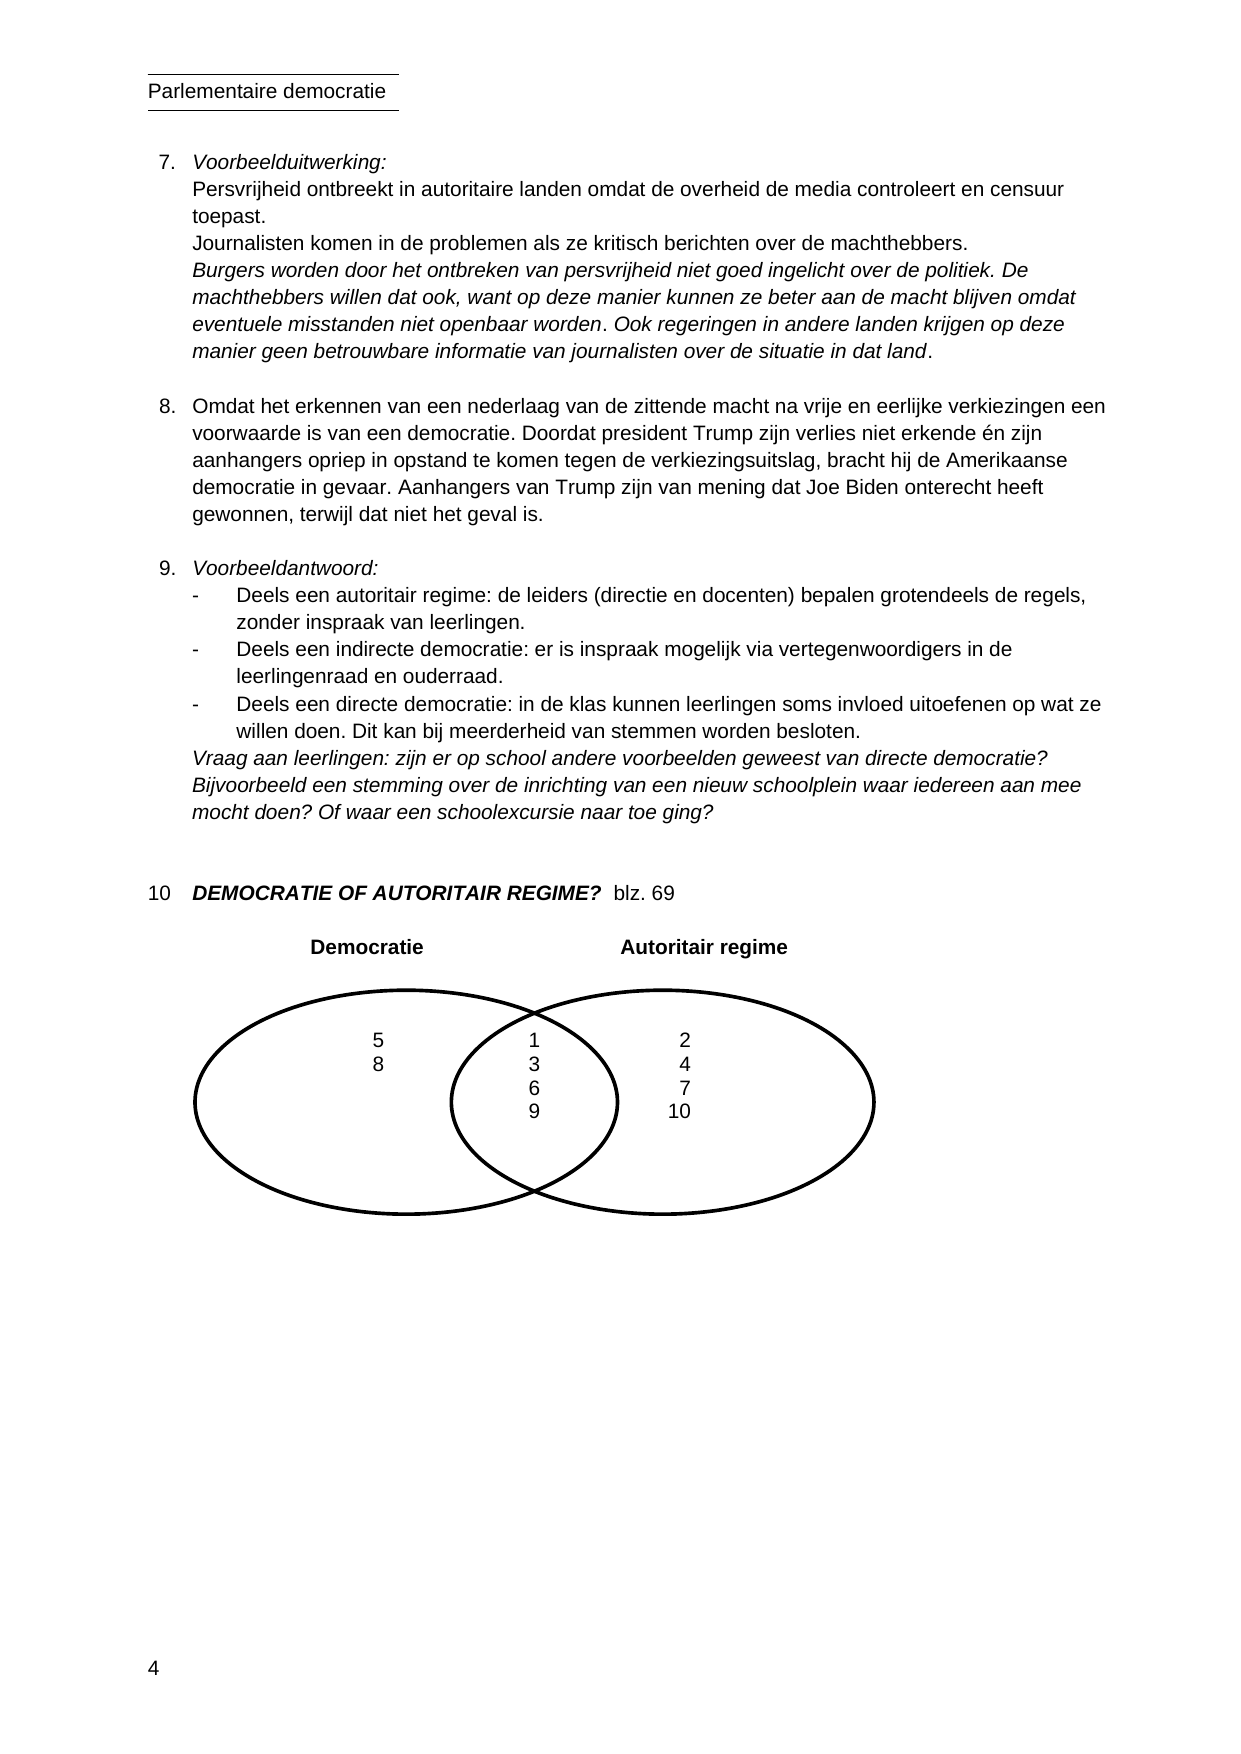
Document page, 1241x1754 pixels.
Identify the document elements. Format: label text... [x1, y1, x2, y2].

text 8. Omdat het erkennen van een nederlaag van de zittende macht na vrije en eerlijke verkiezingen een voorwaarde is van een democratie. Doordat president Trump zijn verlies niet erkende én zijn aanhangers opriep in opstand te komen tegen de verkiezingsuitslag, bracht hij de Amerikaanse democratie in gevaar. Aanhangers van Trump zijn van mening dat Joe Biden onterecht heeft gewonnen, terwijl dat niet het geval is. [159, 391, 1125, 527]
text Vraag aan leerlingen: zijn er op school andere voorbeelden geweest van directe democratie? Bijvoorbeeld een stemming over de inrichting van een nieuw schoolplein waar iedereen aan mee mocht doen? Of waar een schoolexcursie naar toe ging? [192, 743, 1125, 825]
text - Deels een indirecte democratie: er is inspraak mogelijk via vertegenwoordigers in de leerlingenraad en ouderraad. [192, 635, 1125, 689]
text Journalisten komen in de problemen als ze kritisch berichten over de machthebbers. [192, 229, 1125, 256]
text - Deels een autoritair regime: de leiders (directie en docenten) bepalen grotendeels de regels, zonder inspraak van leerlingen. [192, 581, 1125, 635]
text Persvrijheid ontbreekt in autoritaire landen omdat de overheid de media controleert en censuur toepast. [192, 175, 1125, 229]
list Deels een directe democratie: in de klas kunnen leerlingen soms invloed uitoefenen op wat ze willen doen. Dit kan bij meerderheid van stemmen worden besloten. [192, 689, 1125, 743]
text Burgers worden door het ontbreken van persvrijheid niet goed ingelicht over de politiek. De machthebbers willen dat ook, want op deze manier kunnen ze beter aan de macht blijven omdat eventuele misstanden niet openbaar worden. Ook regeringen in andere landen krijgen op deze manier geen betrouwbare informatie van journalisten over de situatie in dat land. [192, 256, 1125, 364]
text Democratie Autoritair regime [310, 933, 1125, 960]
text 9. Voorbeeldantwoord: [159, 554, 1125, 581]
text 7. Voorbeelduitwerking: [158, 148, 1125, 175]
text 10 DEMOCRATIE OF Autoritair regime? blz. 69 [148, 879, 1125, 906]
